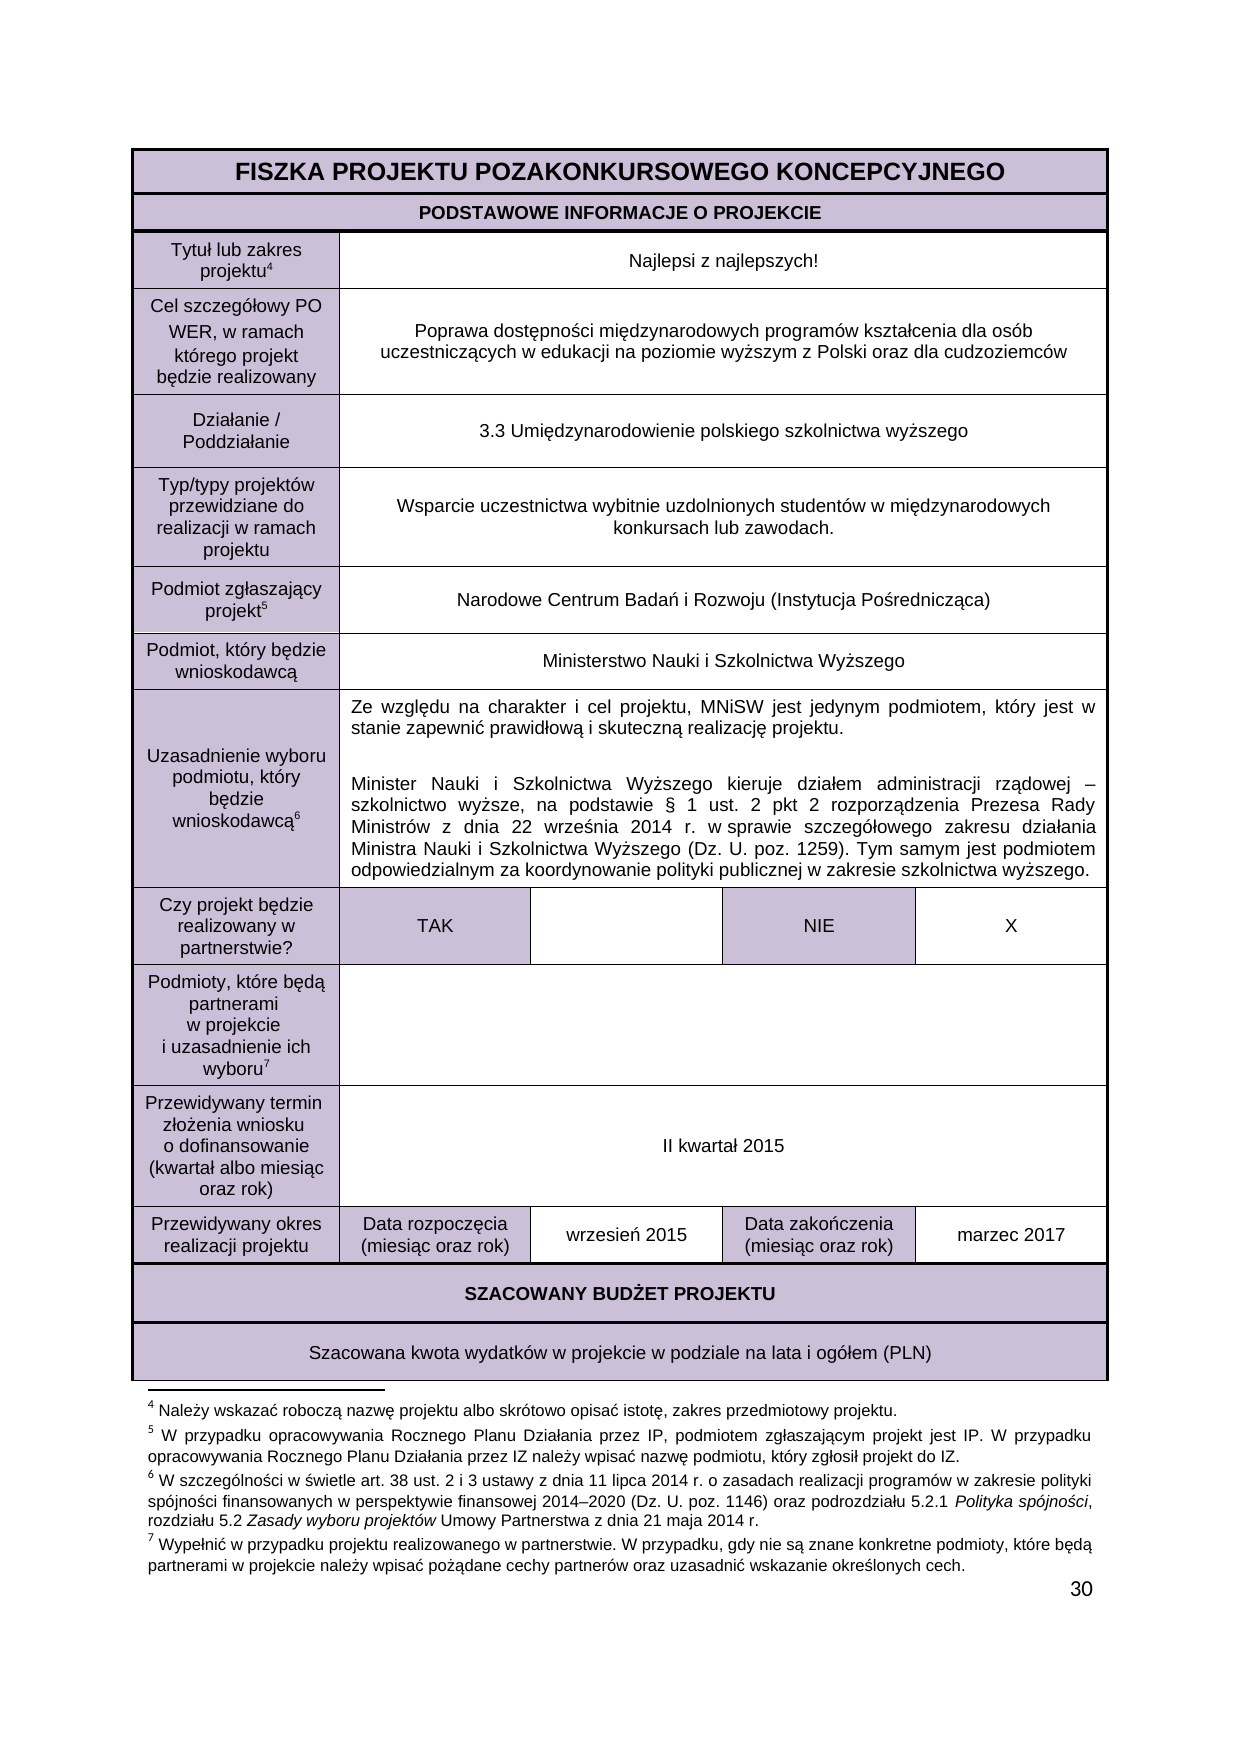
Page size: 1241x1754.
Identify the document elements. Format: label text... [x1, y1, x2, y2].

table_cell Cel szczegółowy PO WER, w ramach którego projekt będzie realizowany [134, 289, 339, 394]
table_cell Podmiot, który będzie wnioskodawcą [134, 634, 339, 689]
table_cell Przewidywany okres realizacji projektu [134, 1207, 339, 1262]
table_cell X [916, 888, 1106, 964]
table_cell Działanie / Poddziałanie [134, 395, 339, 467]
table_cell Poprawa dostępności międzynarodowych programów kształcenia dla osób uczestniczących w edukacji na poziomie wyższym z Polski oraz dla cudzoziemców [340, 289, 1106, 394]
table_cell Ministerstwo Nauki i Szkolnictwa Wyższego [340, 634, 1106, 689]
table_cell Podmioty, które będą partnerami w projekcie i uzasadnienie ich wyboru [134, 965, 339, 1085]
table_cell Narodowe Centrum Badań i Rozwoju (Instytucja Pośrednicząca) [340, 567, 1106, 632]
table_cell [340, 965, 1106, 1085]
table_cell Wsparcie uczestnictwa wybitnie uzdolnionych studentów w międzynarodowych konkursach lub zawodach. [340, 468, 1106, 566]
table_cell 3.3 Umiędzynarodowienie polskiego szkolnictwa wyższego [340, 395, 1106, 467]
table_cell Uzasadnienie wyboru podmiotu, który będzie wnioskodawcą [134, 690, 339, 887]
table_cell Data rozpoczęcia (miesiąc oraz rok) [340, 1207, 530, 1262]
table_cell [531, 888, 722, 964]
table_cell II kwartał 2015 [340, 1086, 1106, 1206]
table_cell Najlepsi z najlepszych! [340, 233, 1106, 288]
table_cell Szacowana kwota wydatków w projekcie w podziale na lata i ogółem (PLN) [134, 1324, 1106, 1380]
table_cell NIE [723, 888, 915, 964]
table_cell Ze względu na charakter i cel projektu, MNiSW jest jedynym podmiotem, który jest w stanie zapewnić prawidłową i skuteczną realizację projektu. Minister Nauki i Szkolnictwa Wyższego kieruje działem administracji rządowej – szkolnictwo wyższe, na podstawie § 1 ust. 2 pkt 2 rozporządzenia Prezesa Rady Ministrów z dnia 22 września 2014 r. w sprawie szczegółowego zakresu działania Ministra Nauki i Szkolnictwa Wyższego (Dz. U. poz. 1259). Tym samym jest podmiotem odpowiedzialnym za koordynowanie polityki publicznej w zakresie szkolnictwa wyższego. [340, 690, 1106, 887]
table_header FISZKA PROJEKTU POZAKONKURSOWEGO KONCEPCYJNEGO [134, 151, 1106, 192]
table_cell marzec 2017 [916, 1207, 1106, 1262]
table_cell wrzesień 2015 [531, 1207, 722, 1262]
table_cell Czy projekt będzie realizowany w partnerstwie? [134, 888, 339, 964]
table_cell Data zakończenia (miesiąc oraz rok) [723, 1207, 915, 1262]
table_cell Typ/typy projektów przewidziane do realizacji w ramach projektu [134, 468, 339, 566]
table_cell Przewidywany termin złożenia wniosku o dofinansowanie (kwartał albo miesiąc oraz rok) [134, 1086, 339, 1206]
table_cell TAK [340, 888, 530, 964]
table_cell SZACOWANY BUDŻET PROJEKTU [134, 1265, 1106, 1321]
table_cell Podmiot zgłaszający projekt [134, 567, 339, 632]
table_cell PODSTAWOWE INFORMACJE O PROJEKCIE [134, 195, 1106, 229]
table_cell Tytuł lub zakres projektu [134, 233, 339, 288]
